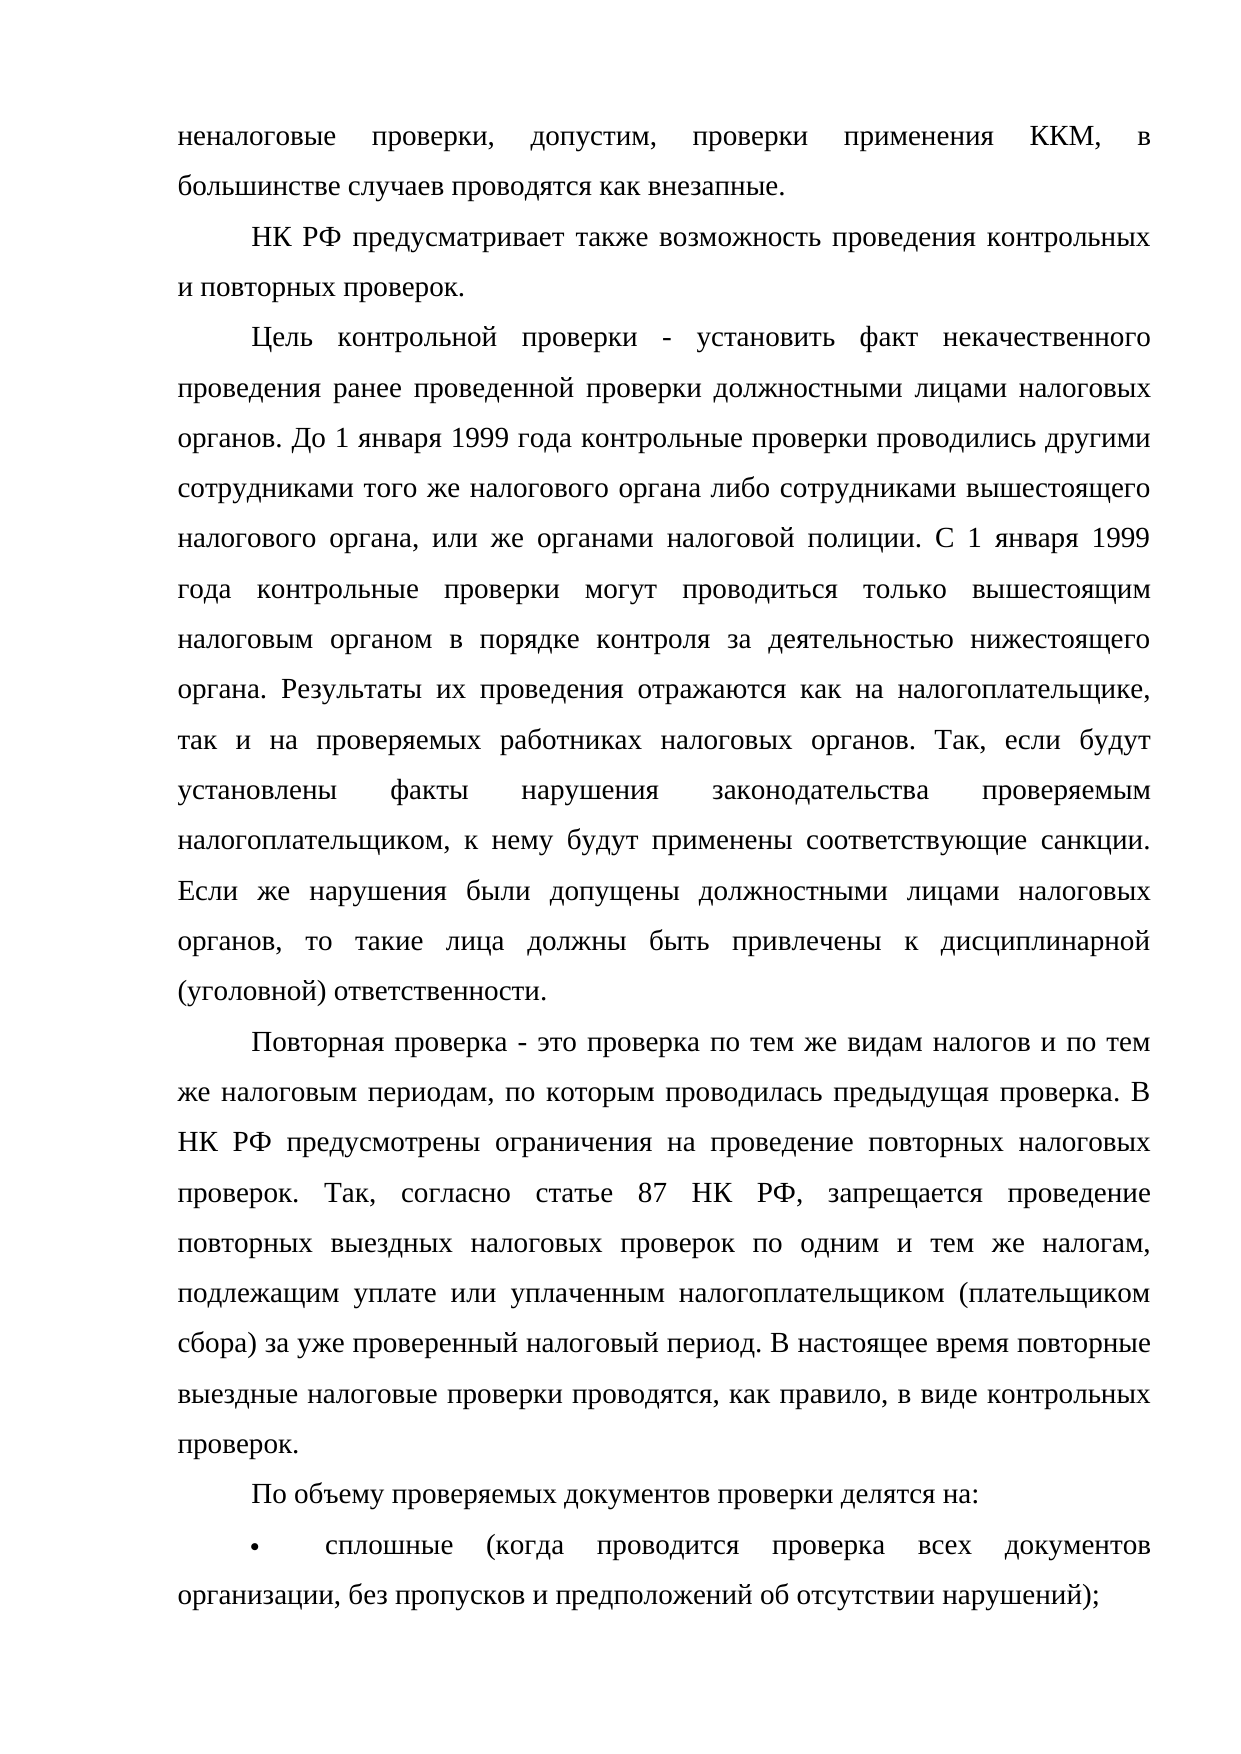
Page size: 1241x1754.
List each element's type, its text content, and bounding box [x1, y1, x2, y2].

text Цель контрольной проверки - установить факт некачественного проведения ранее проведенной проверки должностными лицами налоговых органов. До 1 января 1999 года контрольные проверки проводились другими сотрудниками того же налогового органа либо сотрудниками вышестоящего налогового органа, или же органами налоговой полиции. С 1 января 1999 года контрольные проверки могут проводиться только вышестоящим налоговым органом в порядке контроля за деятельностью нижестоящего органа. Результаты их проведения отражаются как на налогоплательщике, так и на проверяемых работниках налоговых органов. Так, если будут установлены факты нарушения законодательства проверяемым налогоплательщиком, к нему будут применены соответствующие санкции. Если же нарушения были допущены должностными лицами налоговых органов, то такие лица должны быть привлечены к дисциплинарной (уголовной) ответственности. [177, 319, 1152, 1007]
text HК РФ предусматривает также возможность проведения контрольных и повторных проверок. [177, 219, 1152, 303]
list сплошные (когда проводится проверка всех документов организации, без пропусков и предположений об отсутствии нарушений); [177, 1527, 1152, 1611]
text По объему проверяемых документов проверки делятся на: [177, 1477, 1152, 1510]
text Повторная проверка - это проверка по тем же видам налогов и по тем же налоговым периодам, по которым проводилась предыдущая проверка. В НК РФ предусмотрены ограничения на проведение повторных налоговых проверок. Так, согласно статье 87 НК РФ, запрещается проведение повторных выездных налоговых проверок по одним и тем же налогам, подлежащим уплате или уплаченным налогоплательщиком (плательщиком сбора) за уже проверенный налоговый период. В настоящее время повторные выездные налоговые проверки проводятся, как правило, в виде контрольных проверок. [177, 1024, 1152, 1460]
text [177, 118, 1152, 202]
